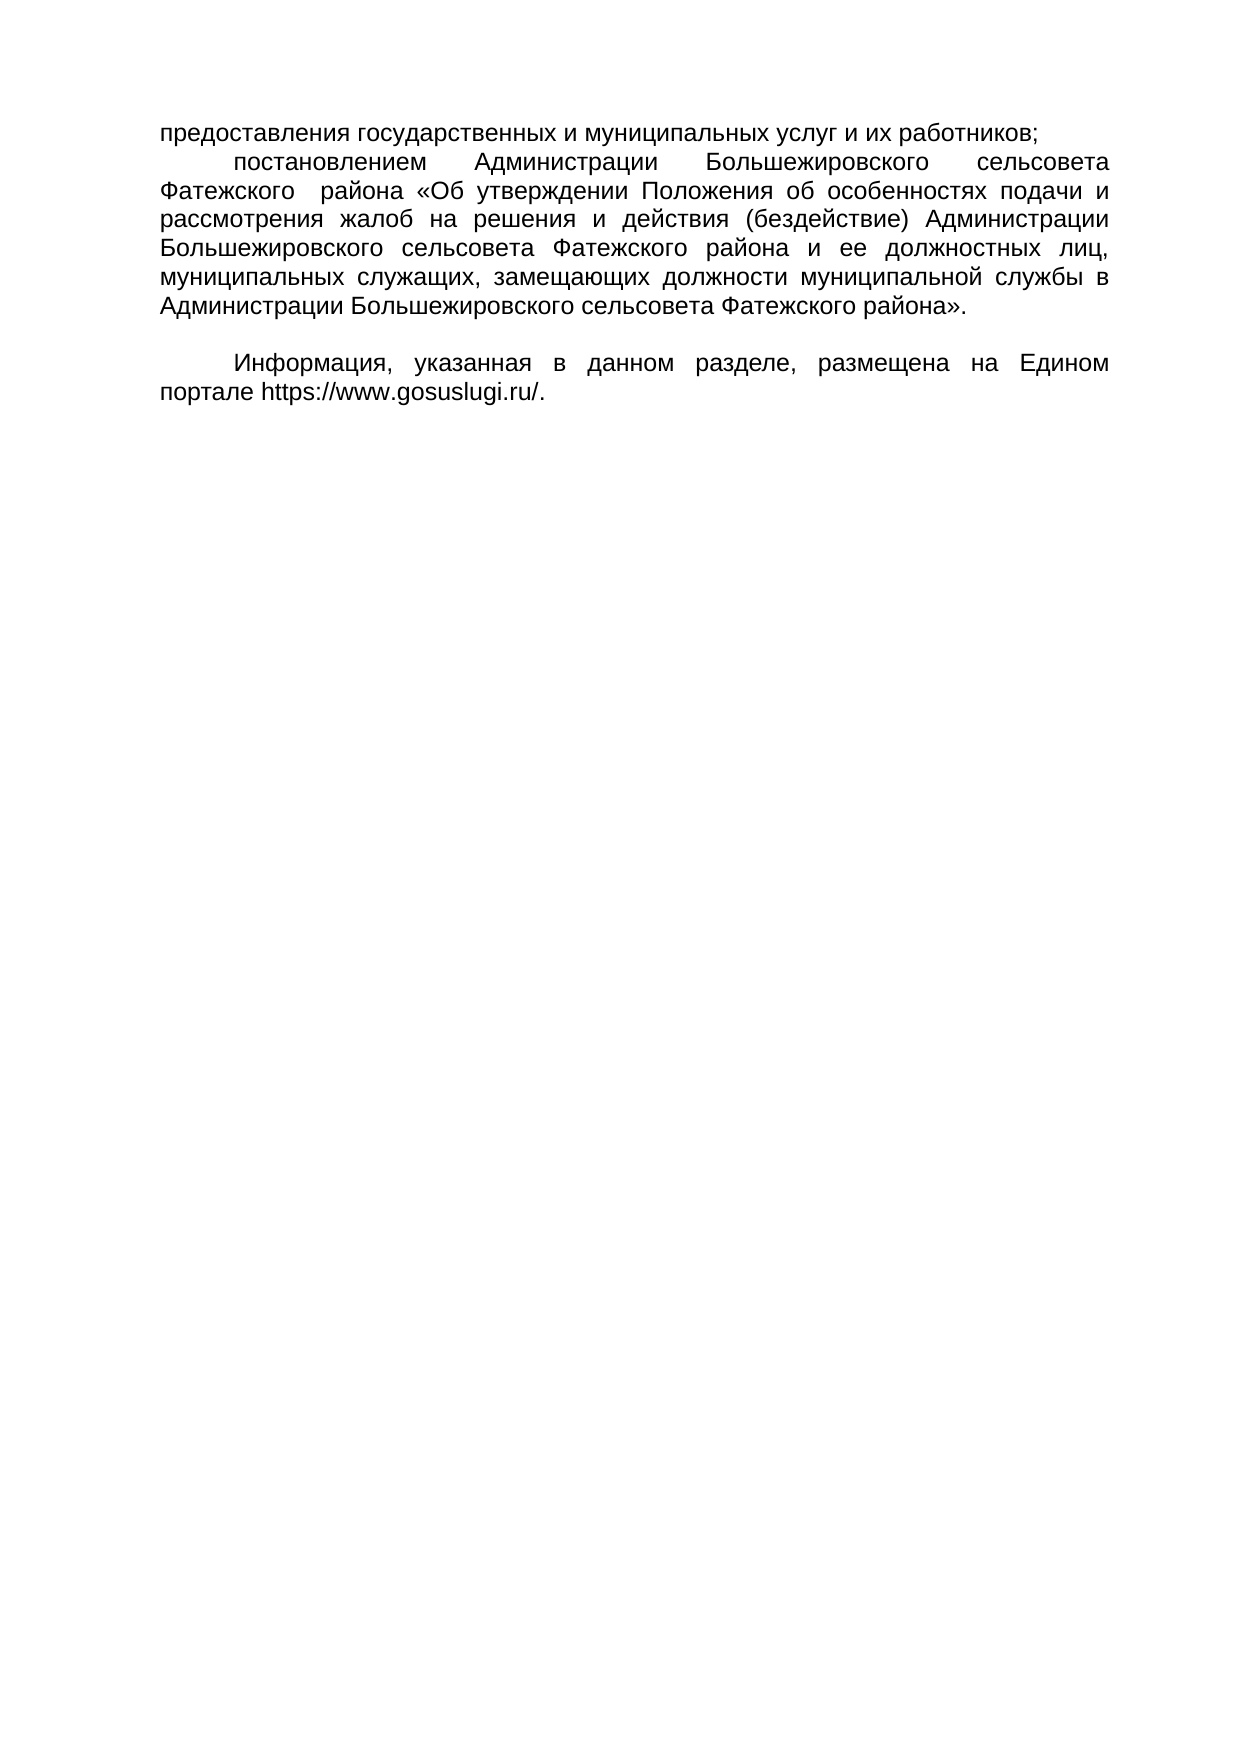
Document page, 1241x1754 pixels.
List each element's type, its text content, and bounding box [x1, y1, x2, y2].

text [159, 118, 1110, 147]
text постановлением Администрации Большежировского сельсовета Фатежского района «Об утверждении Положения об особенностях подачи и рассмотрения жалоб на решения и действия (бездействие) Администрации Большежировского сельсовета Фатежского района и ее должностных лиц, муниципальных служащих, замещающих должности муниципальной службы в Администрации Большежировского сельсовета Фатежского района». [159, 147, 1110, 319]
text Информация, указанная в данном разделе, размещена на Едином портале https://www.gosuslugi.ru/. [159, 348, 1110, 406]
